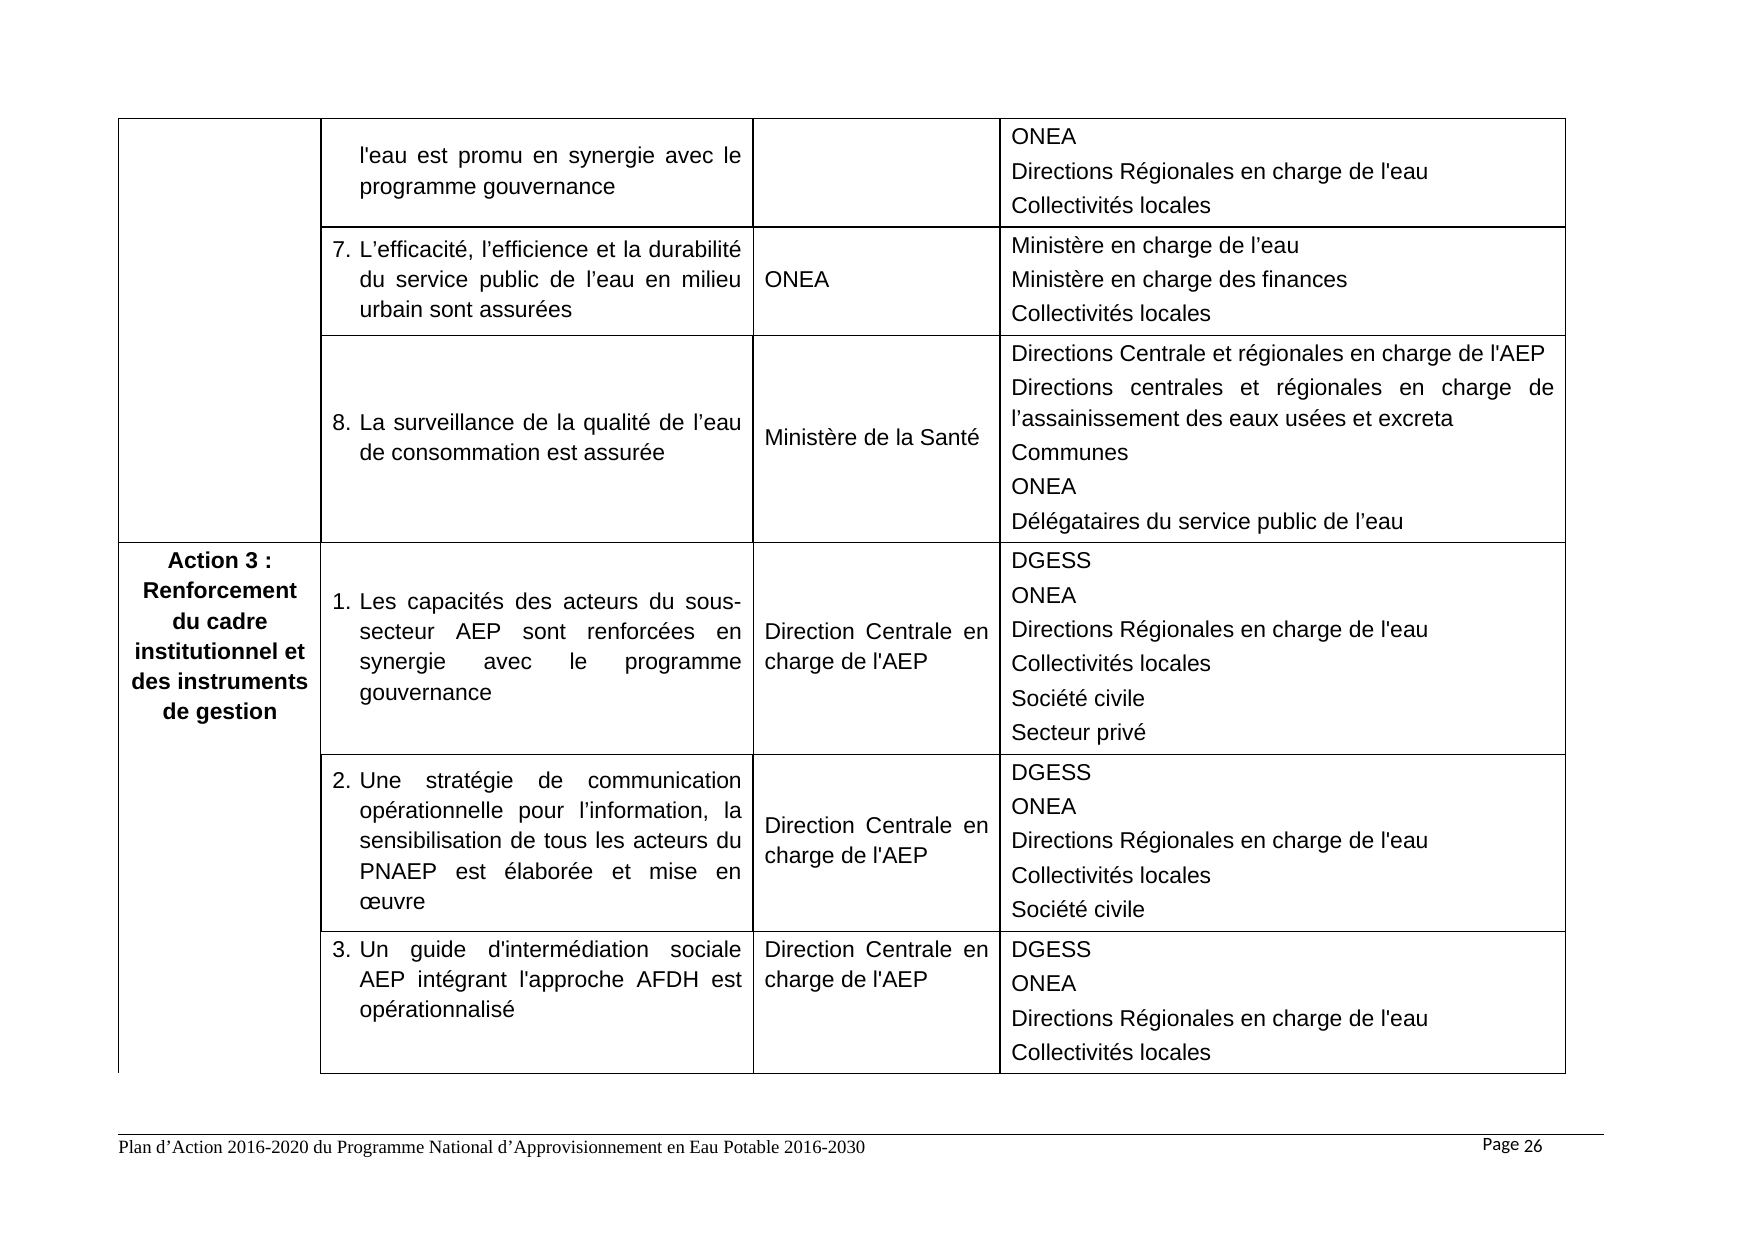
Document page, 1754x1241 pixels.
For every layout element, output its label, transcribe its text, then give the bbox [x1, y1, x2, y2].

table_cell Ministère de la Santé [754, 336, 999, 542]
table_cell 7. L’efficacité, l’efficience et la durabilité du service public de l’eau en milieu urbain sont assurées [322, 228, 753, 335]
table_cell 8. La surveillance de la qualité de l’eau de consommation est assurée [322, 336, 752, 542]
table_cell Direction Centrale en charge de l'AEP [754, 755, 999, 931]
table_cell 1. Les capacités des acteurs du sous-secteur AEP sont renforcées en synergie avec le programme gouvernance [321, 543, 753, 753]
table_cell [322, 119, 752, 226]
table_cell Directions Centrale et régionales en charge de l'AEP Directions centrales et régionales en charge de l’assainissement des eaux usées et excreta Communes ONEA Délégataires du service public de l’eau [1001, 336, 1565, 542]
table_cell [321, 932, 753, 1073]
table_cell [1001, 932, 1565, 1073]
table_cell Ministère en charge de l’eau Ministère en charge des finances Collectivités locales [1001, 228, 1565, 335]
table_cell Action 3 : Renforcement du cadre institutionnel et des instruments de gestion [119, 543, 320, 1073]
table_cell Direction Centrale en charge de l'AEP [754, 543, 999, 753]
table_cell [754, 119, 999, 226]
table_cell DGESS ONEA Directions Régionales en charge de l'eau Collectivités locales Société civile Secteur privé [1001, 543, 1565, 753]
table_cell ONEA [754, 228, 999, 335]
table_cell 2. Une stratégie de communication opérationnelle pour l’information, la sensibilisation de tous les acteurs du PNAEP est élaborée et mise en œuvre [322, 755, 752, 931]
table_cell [754, 932, 999, 1073]
table_cell DGESS ONEA Directions Régionales en charge de l'eau Collectivités locales Société civile [1001, 755, 1565, 931]
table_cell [1001, 119, 1565, 226]
